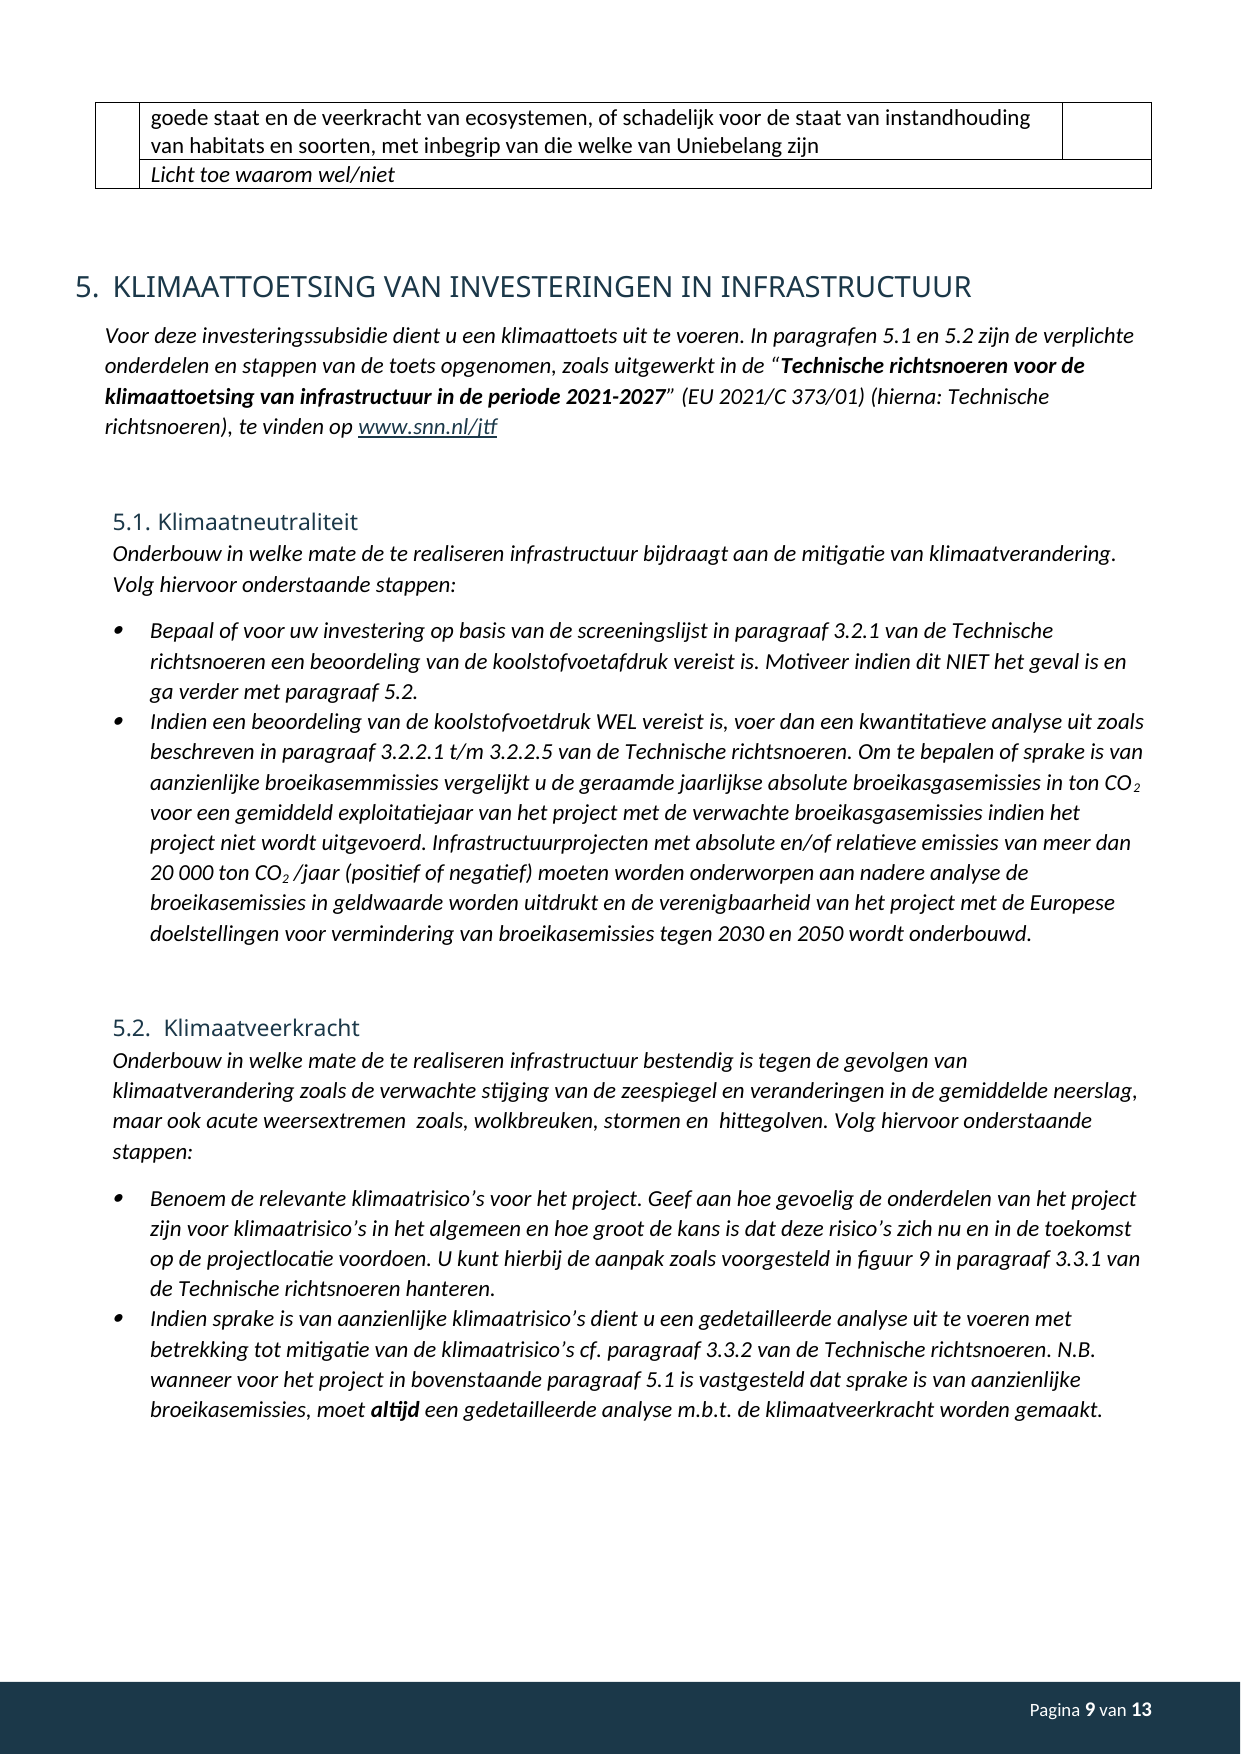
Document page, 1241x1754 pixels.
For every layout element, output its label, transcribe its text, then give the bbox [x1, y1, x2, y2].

subtitle Klimaatveerkracht [112, 1012, 1152, 1044]
text Voor deze investeringssubsidie dient u een klimaattoets uit te voeren. In paragrafen 5.1 en 5.2 zijn de verplichte onderdelen en stappen van de toets opgenomen, zoals uitgewerkt in de “Technische richtsnoeren voor de klimaattoetsing van infrastructuur in de periode 2021-2027” (EU 2021/C 373/01) (hierna: Technische richtsnoeren), te vinden op www.snn.nl/jtf [104, 321, 1152, 440]
list Indien een beoordeling van de koolstofvoetdruk WEL vereist is, voer dan een kwantitatieve analyse uit zoals beschreven in paragraaf 3.2.2.1 t/m 3.2.2.5 van de Technische richtsnoeren. Om te bepalen of sprake is van aanzienlijke broeikasemmissies vergelijkt u de geraamde jaarlijkse absolute broeikasgasemissies in ton CO2 voor een gemiddeld exploitatiejaar van het project met de verwachte broeikasgasemissies indien het project niet wordt uitgevoerd. Infrastructuurprojecten met absolute en/of relatieve emissies van meer dan 20 000 ton CO2 /jaar (positief of negatief) moeten worden onderworpen aan nadere analyse de broeikasemissies in geldwaarde worden uitdrukt en de verenigbaarheid van het project met de Europese doelstellingen voor vermindering van broeikasemissies tegen 2030 en 2050 wordt onderbouwd. [112, 707, 1152, 947]
table_cell Licht toe waarom wel/niet [140, 160, 1151, 188]
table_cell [140, 103, 1062, 159]
list Bepaal of voor uw investering op basis van de screeningslijst in paragraaf 3.2.1 van de Technische richtsnoeren een beoordeling van de koolstofvoetafdruk vereist is. Motiveer indien dit NIET het geval is en ga verder met paragraaf 5.2. [112, 617, 1152, 705]
text Onderbouw in welke mate de te realiseren infrastructuur bijdraagt aan de mitigatie van klimaatverandering. Volg hiervoor onderstaande stappen: [112, 539, 1152, 598]
subtitle Klimaattoetsing van investeringen in infrastructuur [75, 266, 1152, 306]
table_cell [1063, 103, 1151, 159]
list Benoem de relevante klimaatrisico’s voor het project. Geef aan hoe gevoelig de onderdelen van het project zijn voor klimaatrisico’s in het algemeen en hoe groot de kans is dat deze risico’s zich nu en in de toekomst op de projectlocatie voordoen. U kunt hierbij de aanpak zoals voorgesteld in figuur 9 in paragraaf 3.3.1 van de Technische richtsnoeren hanteren. [112, 1184, 1152, 1302]
text Onderbouw in welke mate de te realiseren infrastructuur bestendig is tegen de gevolgen van klimaatverandering zoals de verwachte stijging van de zeespiegel en veranderingen in de gemiddelde neerslag, maar ook acute weersextremen zoals, wolkbreuken, stormen en hittegolven. Volg hiervoor onderstaande stappen: [112, 1046, 1152, 1165]
subtitle Klimaatneutraliteit [112, 506, 1152, 537]
list Indien sprake is van aanzienlijke klimaatrisico’s dient u een gedetailleerde analyse uit te voeren met betrekking tot mitigatie van de klimaatrisico’s cf. paragraaf 3.3.2 van de Technische richtsnoeren. N.B. wanneer voor het project in bovenstaande paragraaf 5.1 is vastgesteld dat sprake is van aanzienlijke broeikasemissies, moet altijd een gedetailleerde analyse m.b.t. de klimaatveerkracht worden gemaakt. [112, 1304, 1152, 1423]
table_cell 6 [96, 103, 139, 188]
